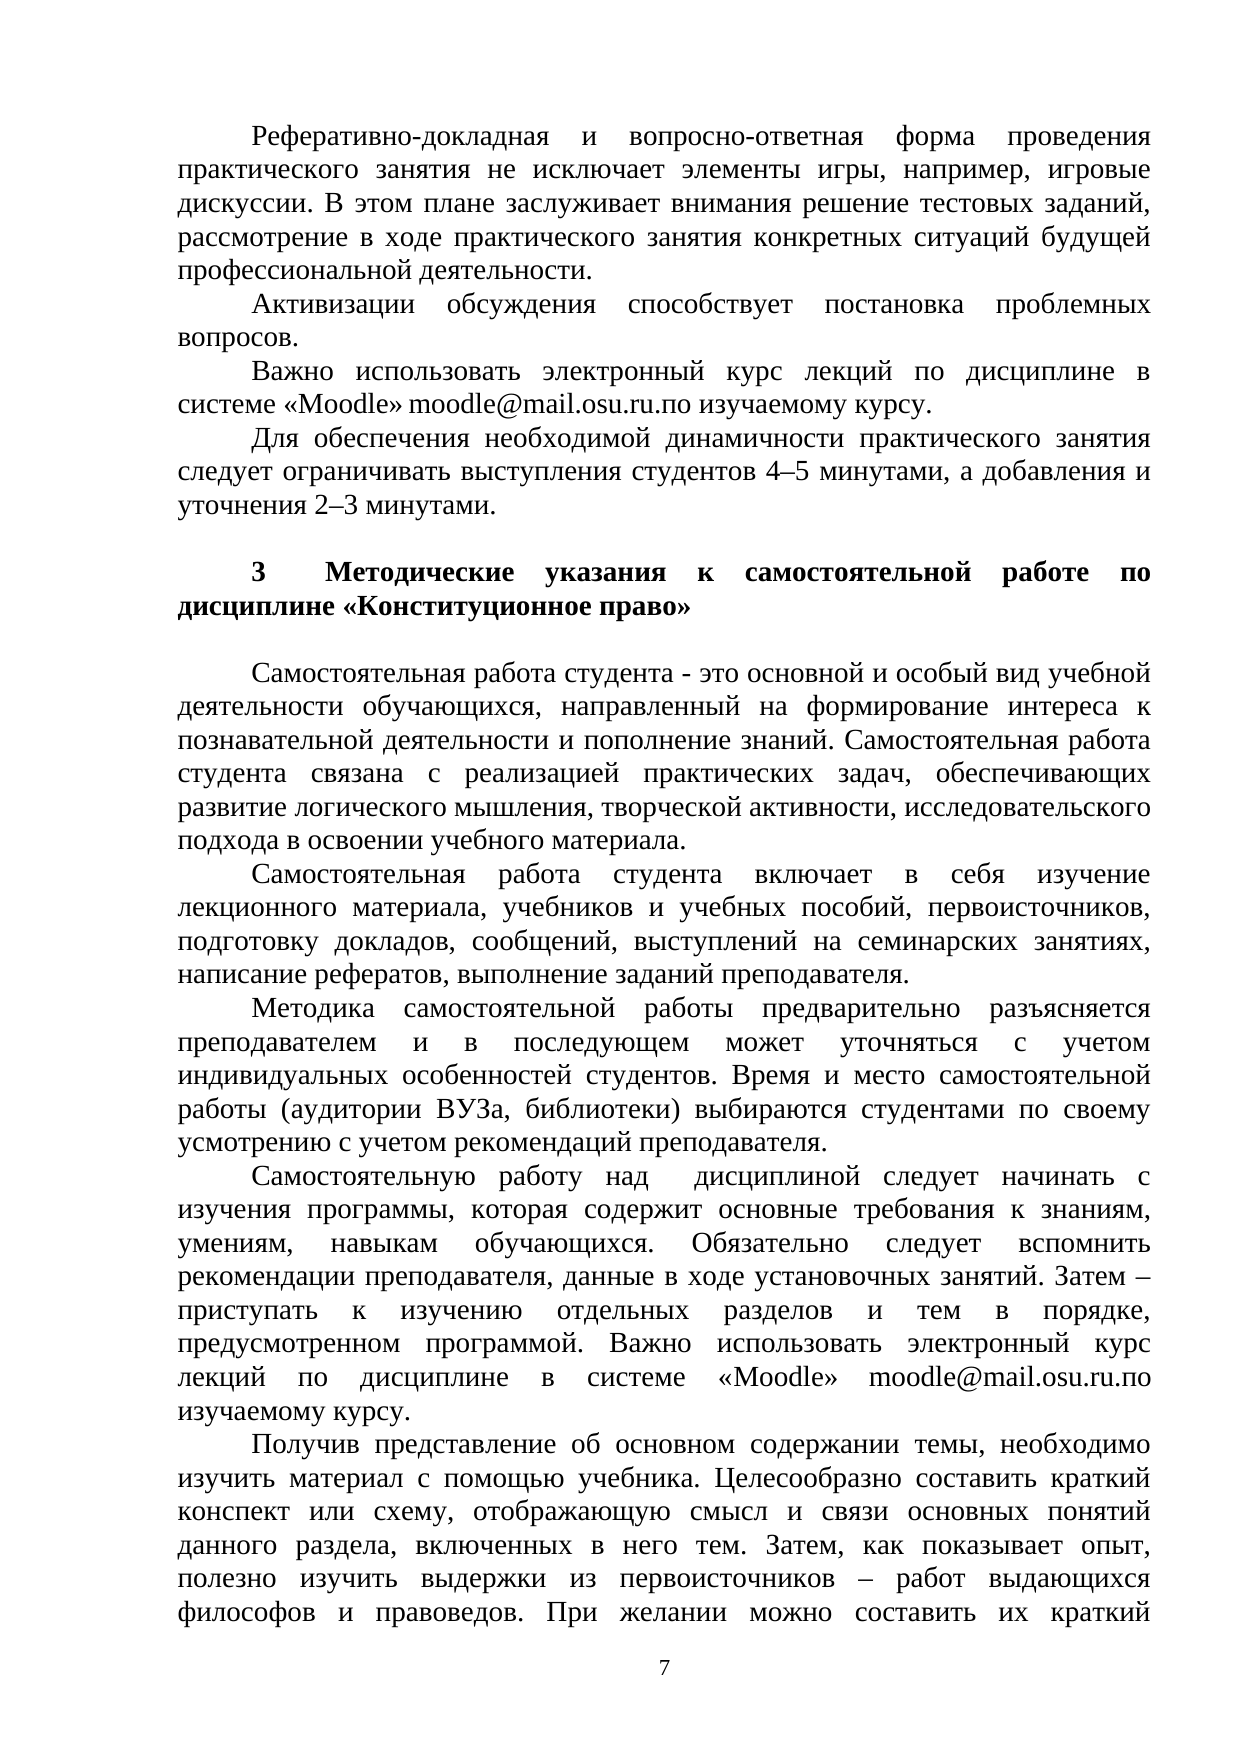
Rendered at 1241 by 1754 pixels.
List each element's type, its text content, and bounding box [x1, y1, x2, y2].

text Для обеспечения необходимой динамичности практического занятия следует ограничивать выступления студентов 4–5 минутами, а добавления и уточнения 2–3 минутами. [177, 420, 1152, 521]
text Самостоятельная работа студента включает в себя изучение лекционного материала, учебников и учебных пособий, первоисточников, подготовку докладов, сообщений, выступлений на семинарских занятиях, написание рефератов, выполнение заданий преподавателя. [177, 856, 1152, 990]
text Самостоятельная работа студента - это основной и особый вид учебной деятельности обучающихся, направленный на формирование интереса к познавательной деятельности и пополнение знаний. Самостоятельная работа студента связана с реализацией практических задач, обеспечивающих развитие логического мышления, творческой активности, исследовательского подхода в освоении учебного материала. [177, 655, 1152, 856]
text Важно использовать электронный курс лекций по дисциплине в системе «Moodle» moodle@mail.osu.ru.по изучаемому курсу. [177, 353, 1152, 420]
text Реферативно-докладная и вопросно-ответная форма проведения практического занятия не исключает элементы игры, например, игровые дискуссии. В этом плане заслуживает внимания решение тестовых заданий, рассмотрение в ходе практического занятия конкретных ситуаций будущей профессиональной деятельности. [177, 118, 1152, 286]
text Активизации обсуждения способствует постановка проблемных вопросов. [177, 286, 1152, 353]
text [177, 1426, 1152, 1627]
text Самостоятельную работу над дисциплиной следует начинать с изучения программы, которая содержит основные требования к знаниям, умениям, навыкам обучающихся. Обязательно следует вспомнить рекомендации преподавателя, данные в ходе установочных занятий. Затем – приступать к изучению отдельных разделов и тем в порядке, предусмотренном программой. Важно использовать электронный курс лекций по дисциплине в системе «Moodle» moodle@mail.osu.ru.по изучаемому курсу. [177, 1158, 1152, 1426]
text Методика самостоятельной работы предварительно разъясняется преподавателем и в последующем может уточняться с учетом индивидуальных особенностей студентов. Время и место самостоятельной работы (аудитории ВУЗа, библиотеки) выбираются студентами по своему усмотрению с учетом рекомендаций преподавателя. [177, 990, 1152, 1158]
list Методические указания к самостоятельной работе по дисциплине «Конституционное право» [177, 554, 1152, 621]
